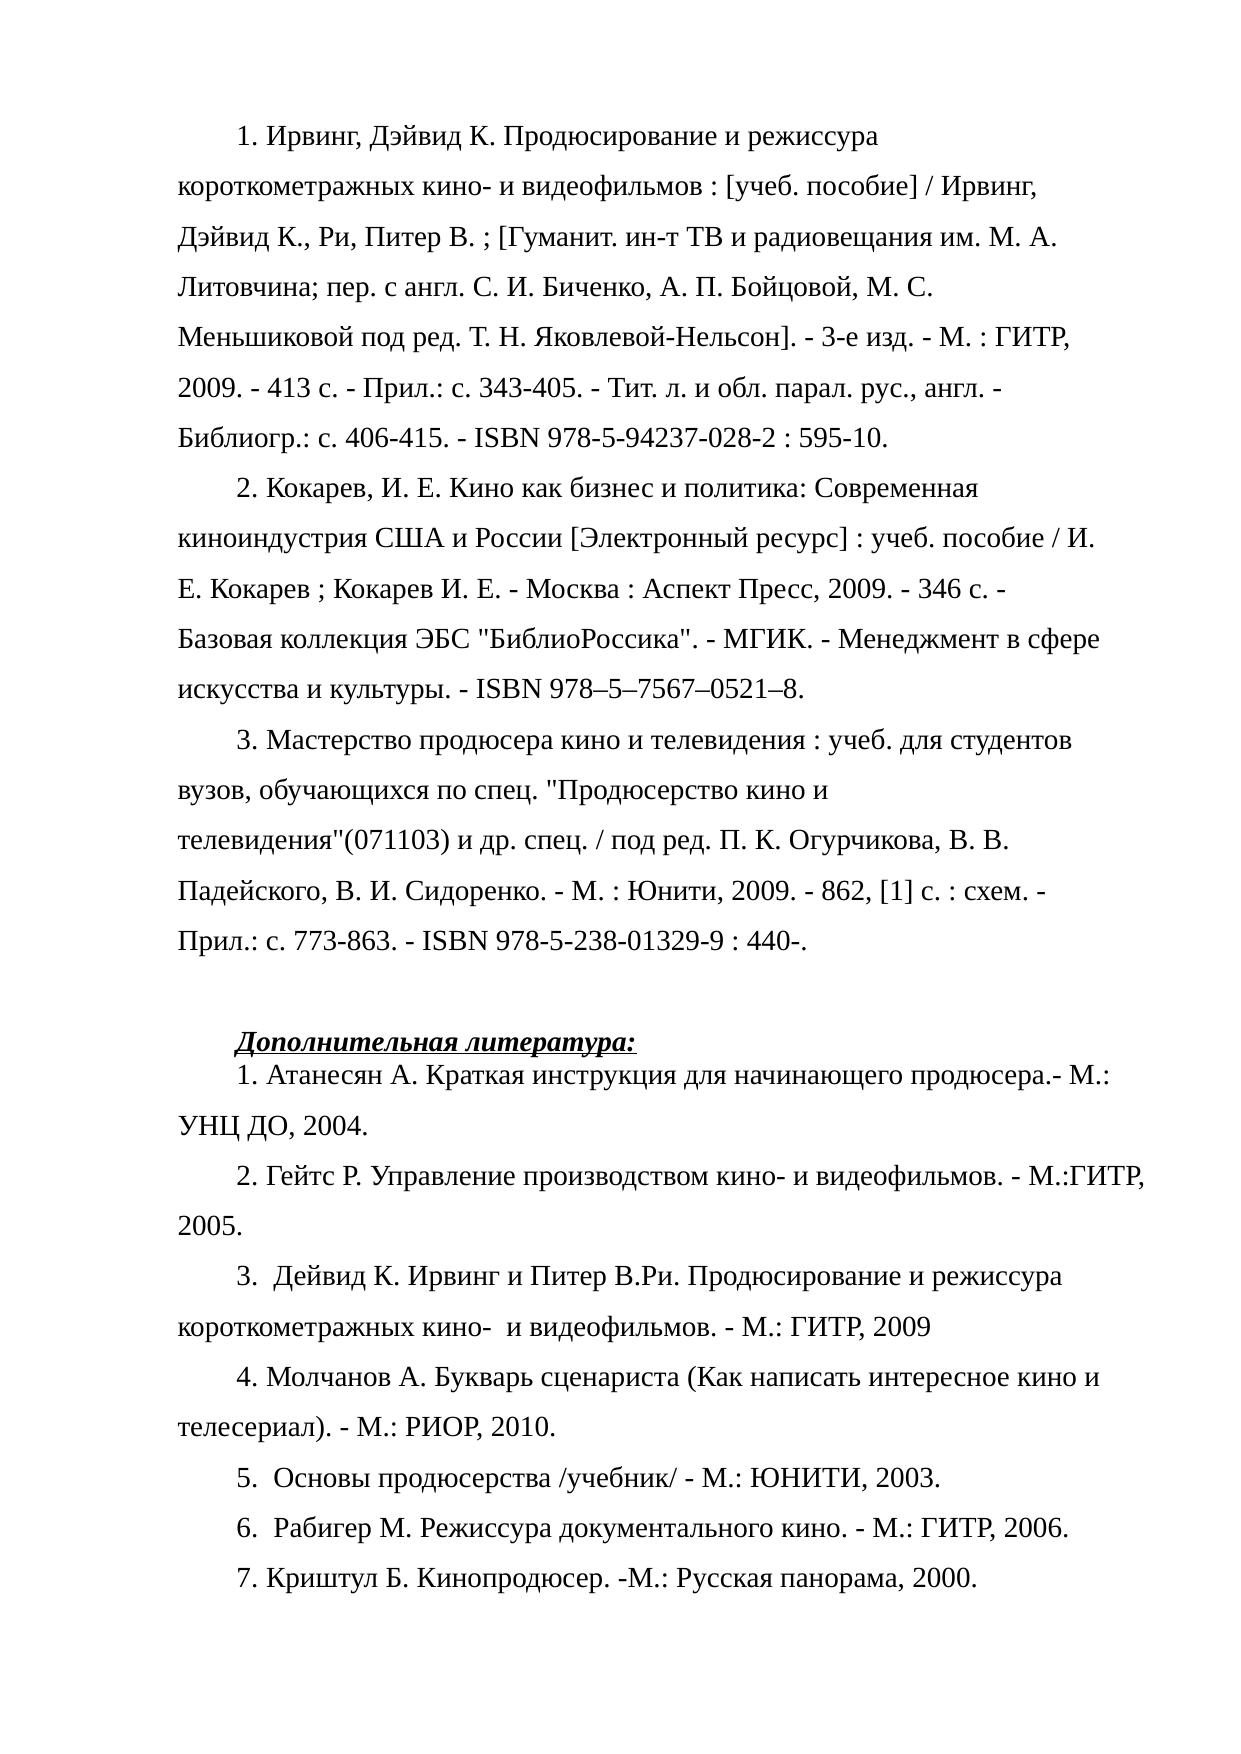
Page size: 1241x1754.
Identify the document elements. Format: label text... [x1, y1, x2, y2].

list Кокарев, И. Е. Кино как бизнес и политика: Современная киноиндустрия США и России [Электронный ресурс] : учеб. пособие / И. Е. Кокарев ; Кокарев И. Е. - Москва : Аспект Пресс, 2009. - 346 c. - Базовая коллекция ЭБС "БиблиоРоссика". - МГИК. - Менеджмент в сфере искусства и культуры. - ISBN 978–5–7567–0521–8. [177, 470, 1103, 705]
list Основы продюсерства /учебник/ - М.: ЮНИТИ, 2003. [177, 1460, 1152, 1493]
list Атанесян А. Краткая инструкция для начинающего продюсера.- М.: УНЦ ДО, 2004. [177, 1057, 1152, 1141]
list Ирвинг, Дэйвид К. Продюсирование и режиссура короткометражных кино- и видеофильмов : [учеб. пособие] / Ирвинг, Дэйвид К., Ри, Питер В. ; [Гуманит. ин-т ТВ и радиовещания им. М. А. Литовчина; пер. с англ. С. И. Биченко, А. П. Бойцовой, М. С. Меньшиковой под ред. Т. Н. Яковлевой-Нельсон]. - 3-е изд. - М. : ГИТР, 2009. - 413 с. - Прил.: с. 343-405. - Тит. л. и обл. парал. рус., англ. - Библиогр.: с. 406-415. - ISBN 978-5-94237-028-2 : 595-10. [177, 118, 1103, 453]
text Дополнительная литература: [177, 1024, 1152, 1057]
list Молчанов А. Букварь сценариста (Как написать интересное кино и телесериал). - М.: РИОР, 2010. [177, 1359, 1152, 1443]
list Мастерство продюсера кино и телевидения : учеб. для студентов вузов, обучающихся по спец. "Продюсерство кино и телевидения"(071103) и др. спец. / под ред. П. К. Огурчикова, В. В. Падейского, В. И. Сидоренко. - М. : Юнити, 2009. - 862, [1] с. : схем. - Прил.: с. 773-863. - ISBN 978-5-238-01329-9 : 440-. [177, 722, 1103, 957]
list Дейвид К. Ирвинг и Питер В.Ри. Продюсирование и режиссура короткометражных кино- и видеофильмов. - М.: ГИТР, 2009 [177, 1258, 1152, 1342]
list Рабигер М. Режиссура документального кино. - М.: ГИТР, 2006. [177, 1510, 1152, 1544]
list Криштул Б. Кинопродюсер. -М.: Русская панорама, 2000. [177, 1560, 1152, 1594]
list Гейтс Р. Управление производством кино- и видеофильмов. - М.:ГИТР, 2005. [177, 1158, 1152, 1242]
